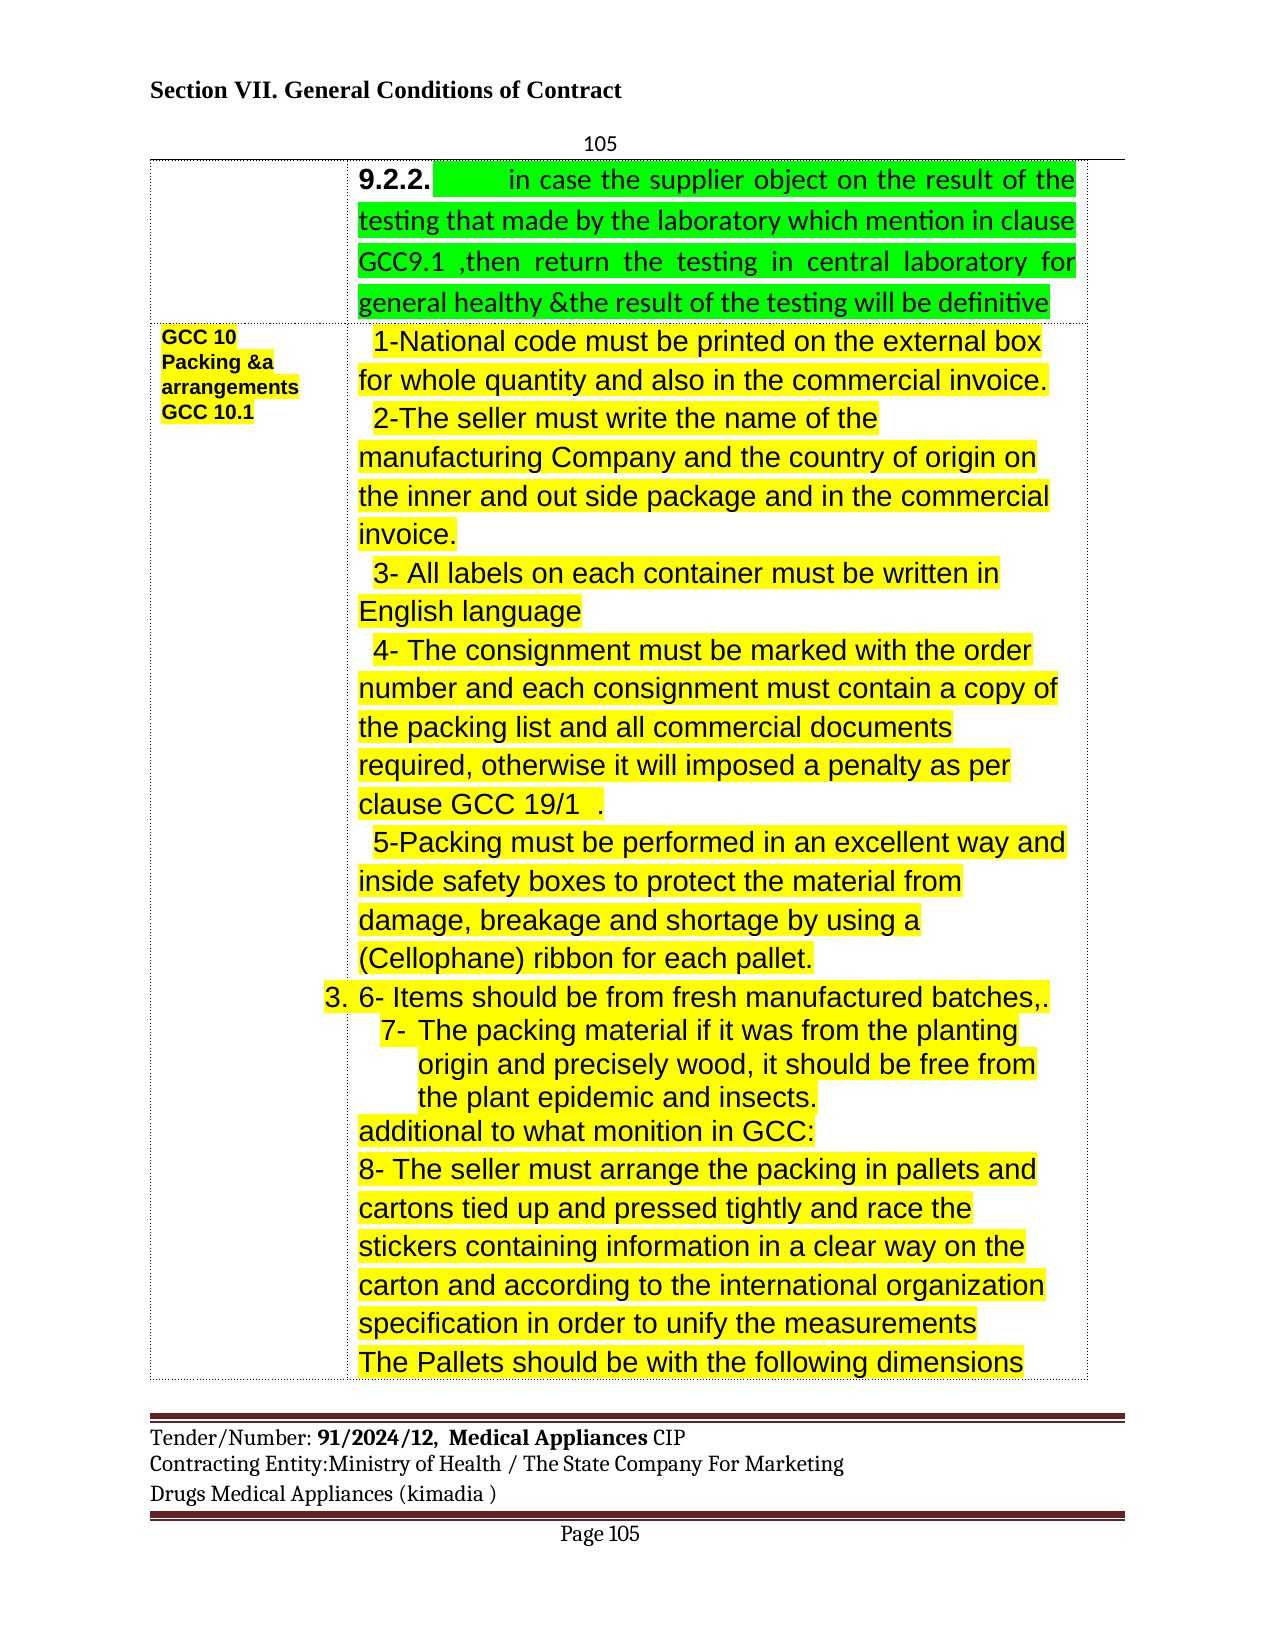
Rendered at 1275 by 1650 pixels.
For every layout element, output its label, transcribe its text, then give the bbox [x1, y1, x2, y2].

table_cell [150, 160, 347, 323]
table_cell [347, 323, 1088, 1378]
table_cell 9.2.2. in case the supplier object on the result of the testing that made by the laboratory which mention in clause GCC9.1 ,then return the testing in central laboratory for general healthy &the result of the testing will be definitive [347, 160, 1088, 323]
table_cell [150, 323, 347, 1378]
